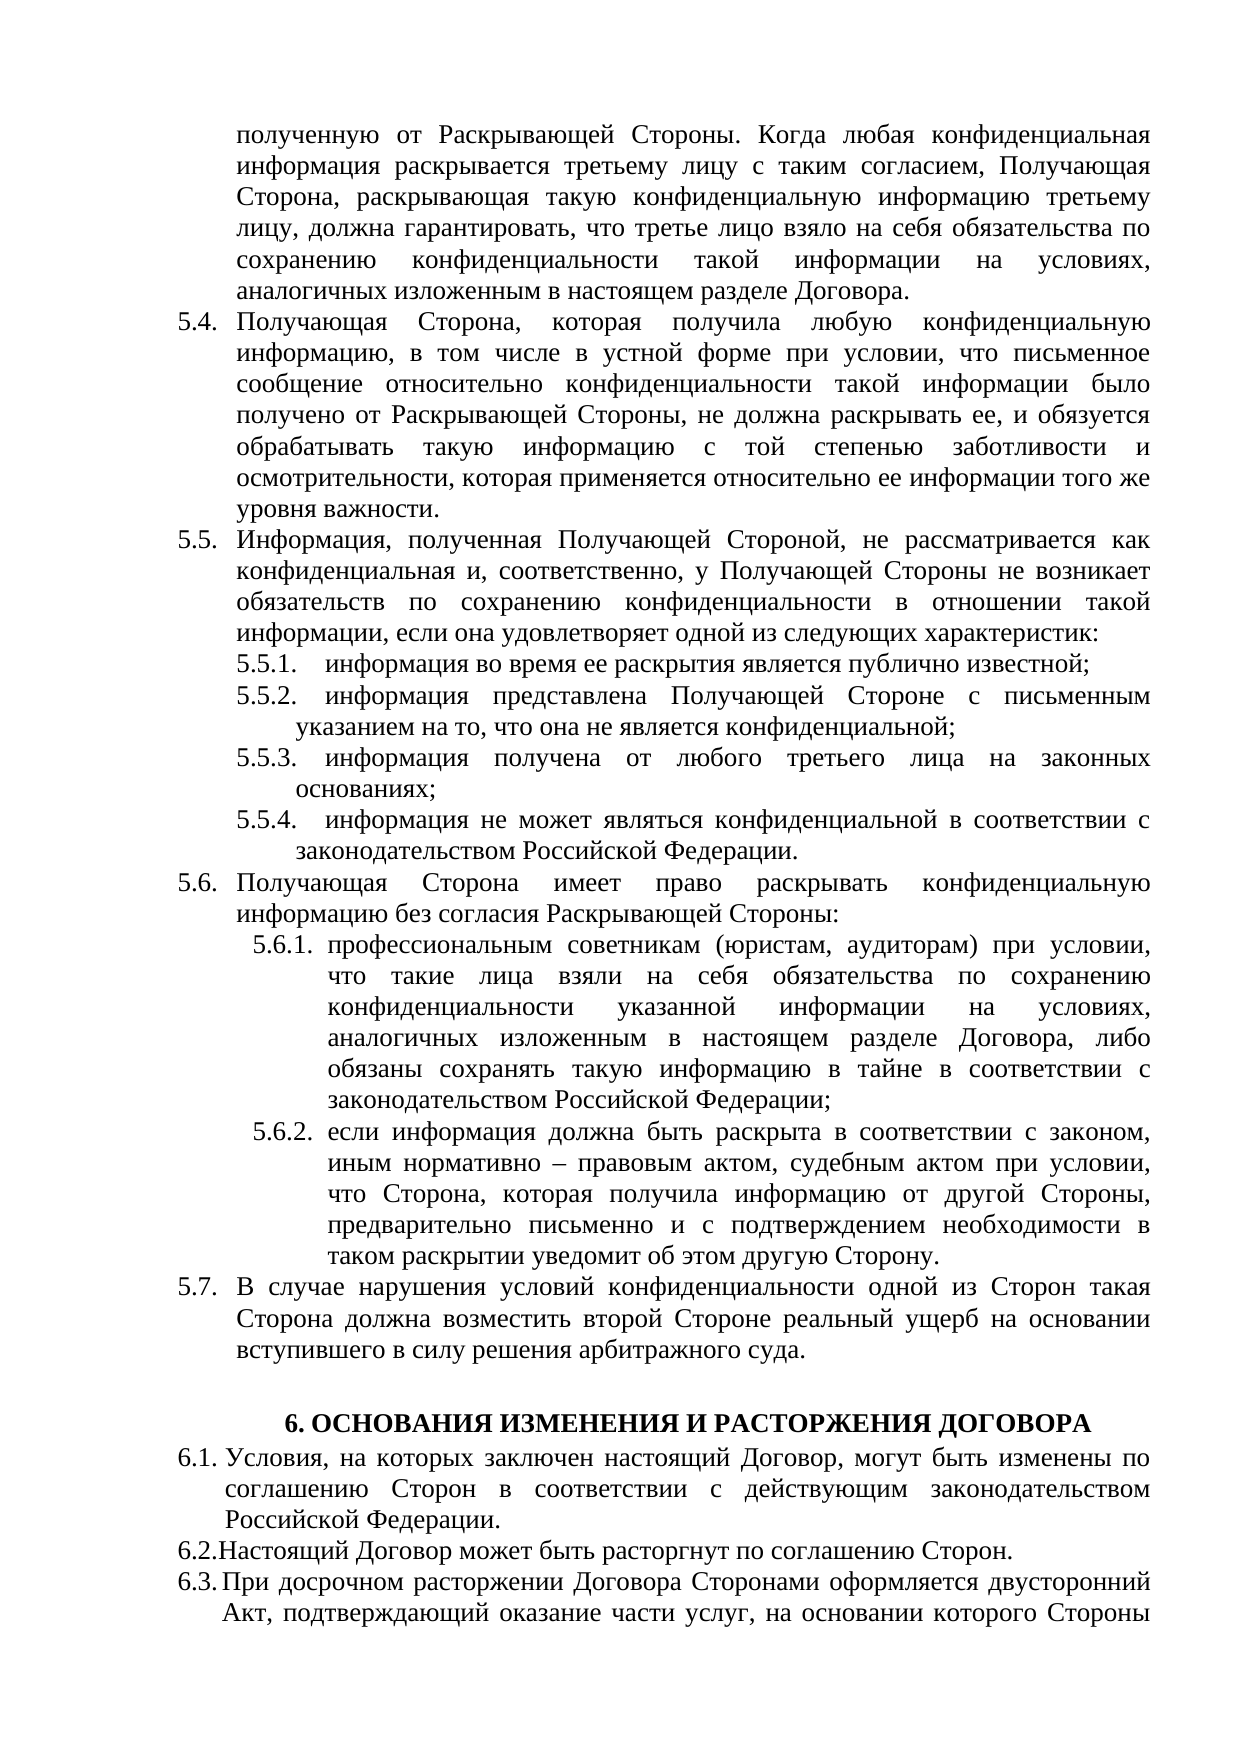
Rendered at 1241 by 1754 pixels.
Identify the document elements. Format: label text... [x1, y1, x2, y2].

list профессиональным советникам (юристам, аудиторам) при условии, что такие лица взяли на себя обязательства по сохранению конфиденциальности указанной информации на условиях, аналогичных изложенным в настоящем разделе Договора, либо обязаны сохранять такую информацию в тайне в соответствии с законодательством Российской Федерации; [252, 928, 1152, 1115]
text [177, 1565, 1152, 1628]
list информация не может являться конфиденциальной в соответствии с законодательством Российской Федерации. [236, 803, 1152, 866]
list информация получена от любого третьего лица на законных основаниях; [236, 741, 1152, 803]
list информация во время ее раскрытия является публично известной; [236, 648, 1152, 679]
list Получающая Сторона имеет право раскрывать конфиденциальную информацию без согласия Раскрывающей Стороны: [177, 866, 1152, 928]
list В случае нарушения условий конфиденциальности одной из Сторон такая Сторона должна возместить второй Стороне реальный ущерб на основании вступившего в силу решения арбитражного суда. [177, 1271, 1152, 1364]
text 6.2.Настоящий Договор может быть расторгнут по соглашению Сторон. [177, 1534, 1152, 1565]
text 6. ОСНОВАНИЯ ИЗМЕНЕНИЯ И РАСТОРЖЕНИЯ ДОГОВОРА [224, 1408, 1152, 1439]
text 6.1. Условия, на которых заключен настоящий Договор, могут быть изменены по соглашению Сторон в соответствии с действующим законодательством Российской Федерации. [177, 1441, 1152, 1534]
list Получающая Сторона, которая получила любую конфиденциальную информацию, в том числе в устной форме при условии, что письменное сообщение относительно конфиденциальности такой информации было получено от Раскрывающей Стороны, не должна раскрывать ее, и обязуется обрабатывать такую информацию с той степенью заботливости и осмотрительности, которая применяется относительно ее информации того же уровня важности. [177, 305, 1152, 523]
list Информация, полученная Получающей Стороной, не рассматривается как конфиденциальная и, соответственно, у Получающей Стороны не возникает обязательств по сохранению конфиденциальности в отношении такой информации, если она удовлетворяет одной из следующих характеристик: [177, 523, 1152, 648]
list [177, 118, 1152, 305]
list если информация должна быть раскрыта в соответствии с законом, иным нормативно – правовым актом, судебным актом при условии, что Сторона, которая получила информацию от другой Стороны, предварительно письменно и с подтверждением необходимости в таком раскрытии уведомит об этом другую Сторону. [252, 1115, 1152, 1271]
list информация представлена Получающей Стороне с письменным указанием на то, что она не является конфиденциальной; [236, 679, 1152, 741]
